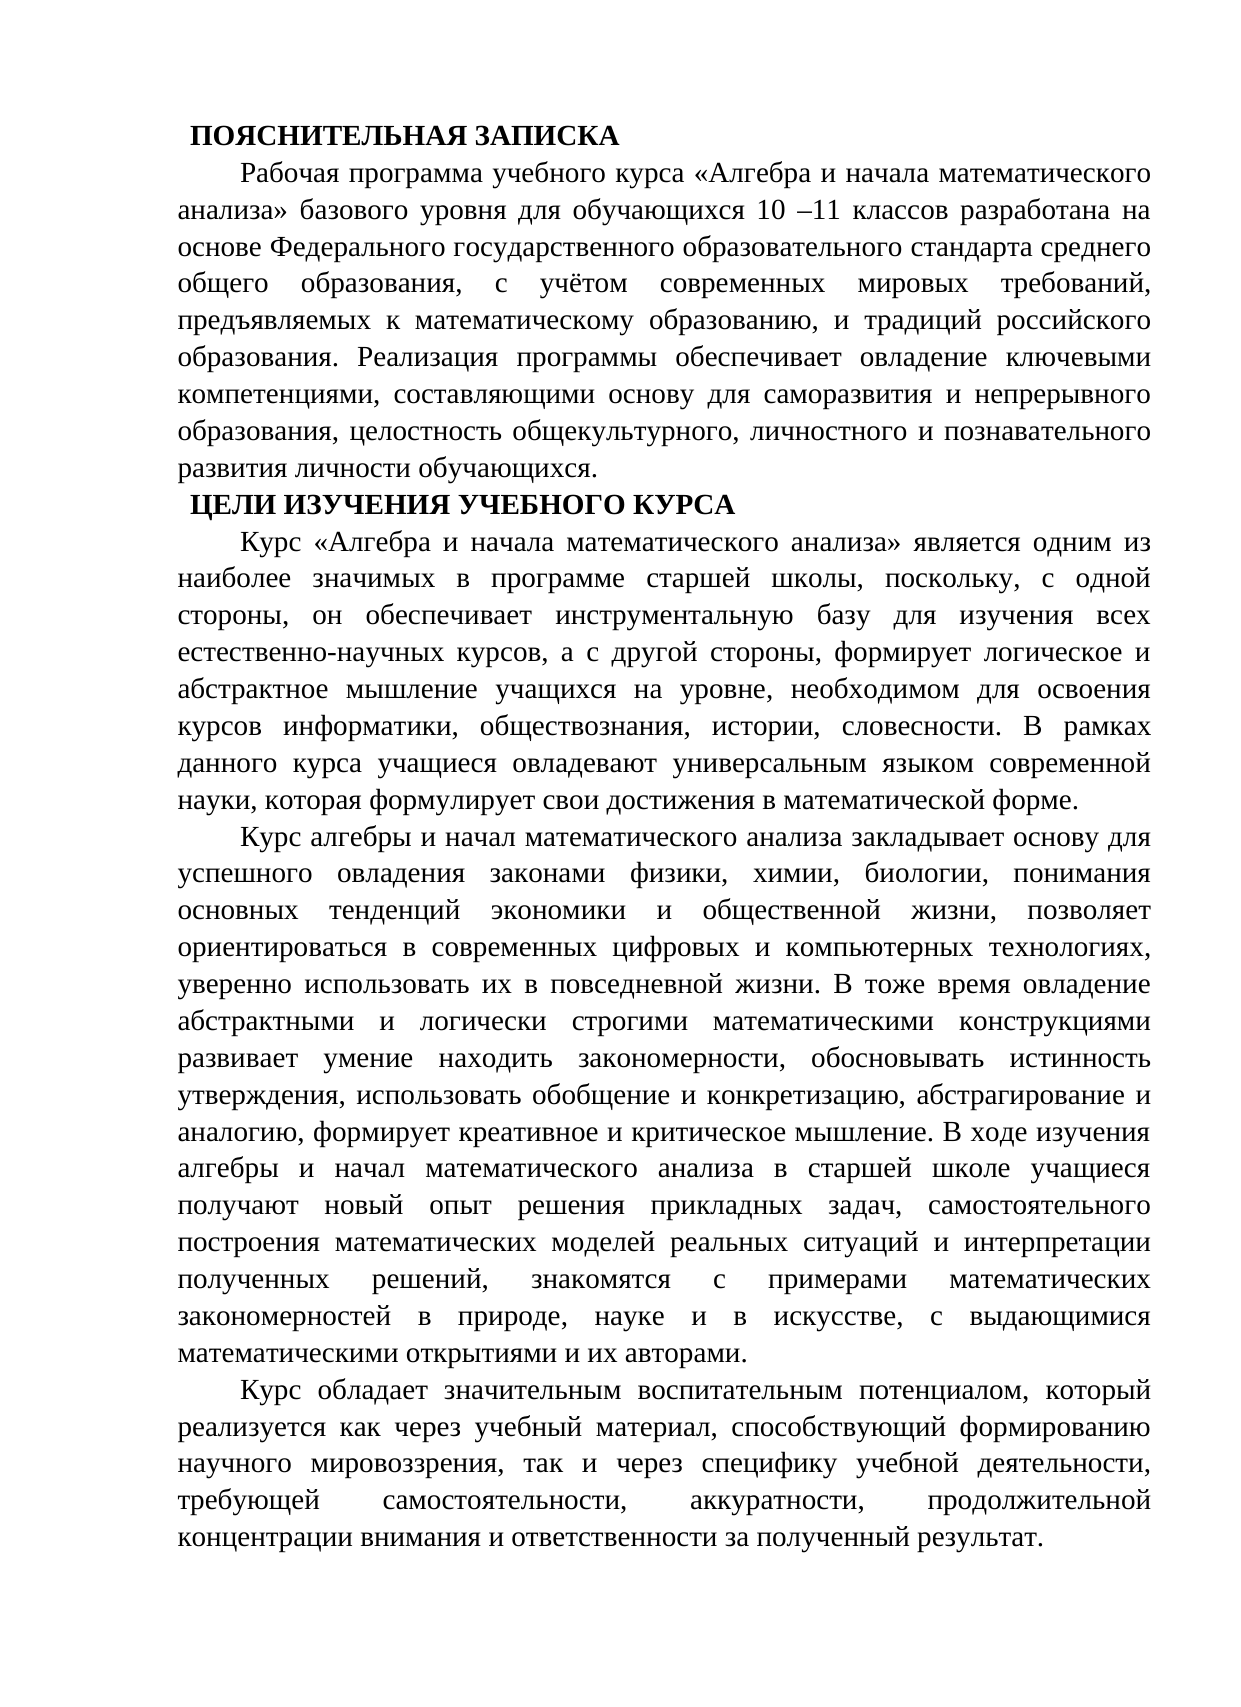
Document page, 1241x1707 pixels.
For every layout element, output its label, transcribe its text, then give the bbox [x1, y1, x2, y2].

text Курс «Алгебра и начала математического анализа» является одним из наиболее значимых в программе старшей школы, поскольку, с одной стороны, он обеспечивает инструментальную базу для изучения всех естественно-научных курсов, а с другой стороны, формирует логическое и абстрактное мышление учащихся на уровне, необходимом для освоения курсов информатики, обществознания, истории, словесности. В рамках данного курса учащиеся овладевают универсальным языком современной науки, которая формулирует свои достижения в математической форме. [177, 524, 1152, 815]
text Курс алгебры и начал математического анализа закладывает основу для успешного овладения законами физики, химии, биологии, понимания основных тенденций экономики и общественной жизни, позволяет ориентироваться в современных цифровых и компьютерных технологиях, уверенно использовать их в повседневной жизни. В тоже время овладение абстрактными и логически строгими математическими конструкциями развивает умение находить закономерности, обосновывать истинность утверждения, использовать обобщение и конкретизацию, абстрагирование и аналогию, формирует креативное и критическое мышление. В ходе изучения алгебры и начал математического анализа в старшей школе учащиеся получают новый опыт решения прикладных задач, самостоятельного построения математических моделей реальных ситуаций и интерпретации полученных решений, знакомятся с примерами математических закономерностей в природе, науке и в искусстве, с выдающимися математическими открытиями и их авторами. [177, 819, 1152, 1368]
text ПОЯСНИТЕЛЬНАЯ ЗАПИСКА [190, 118, 1152, 152]
text ЦЕЛИ ИЗУЧЕНИЯ УЧЕБНОГО КУРСА [190, 487, 1152, 520]
text Рабочая программа учебного курса «Алгебра и начала математического анализа» базового уровня для обучающихся 10 –11 классов разработана на основе Федерального государственного образовательного стандарта среднего общего образования, с учётом современных мировых требований, предъявляемых к математическому образованию, и традиций российского образования. Реализация программы обеспечивает овладение ключевыми компетенциями, составляющими основу для саморазвития и непрерывного образования, целостность общекультурного, личностного и познавательного развития личности обучающихся. [177, 155, 1152, 483]
text Курс обладает значительным воспитательным потенциалом, который реализуется как через учебный материал, способствующий формированию научного мировоззрения, так и через специфику учебной деятельности, требующей самостоятельности, аккуратности, продолжительной концентрации внимания и ответственности за полученный результат. [177, 1372, 1152, 1553]
